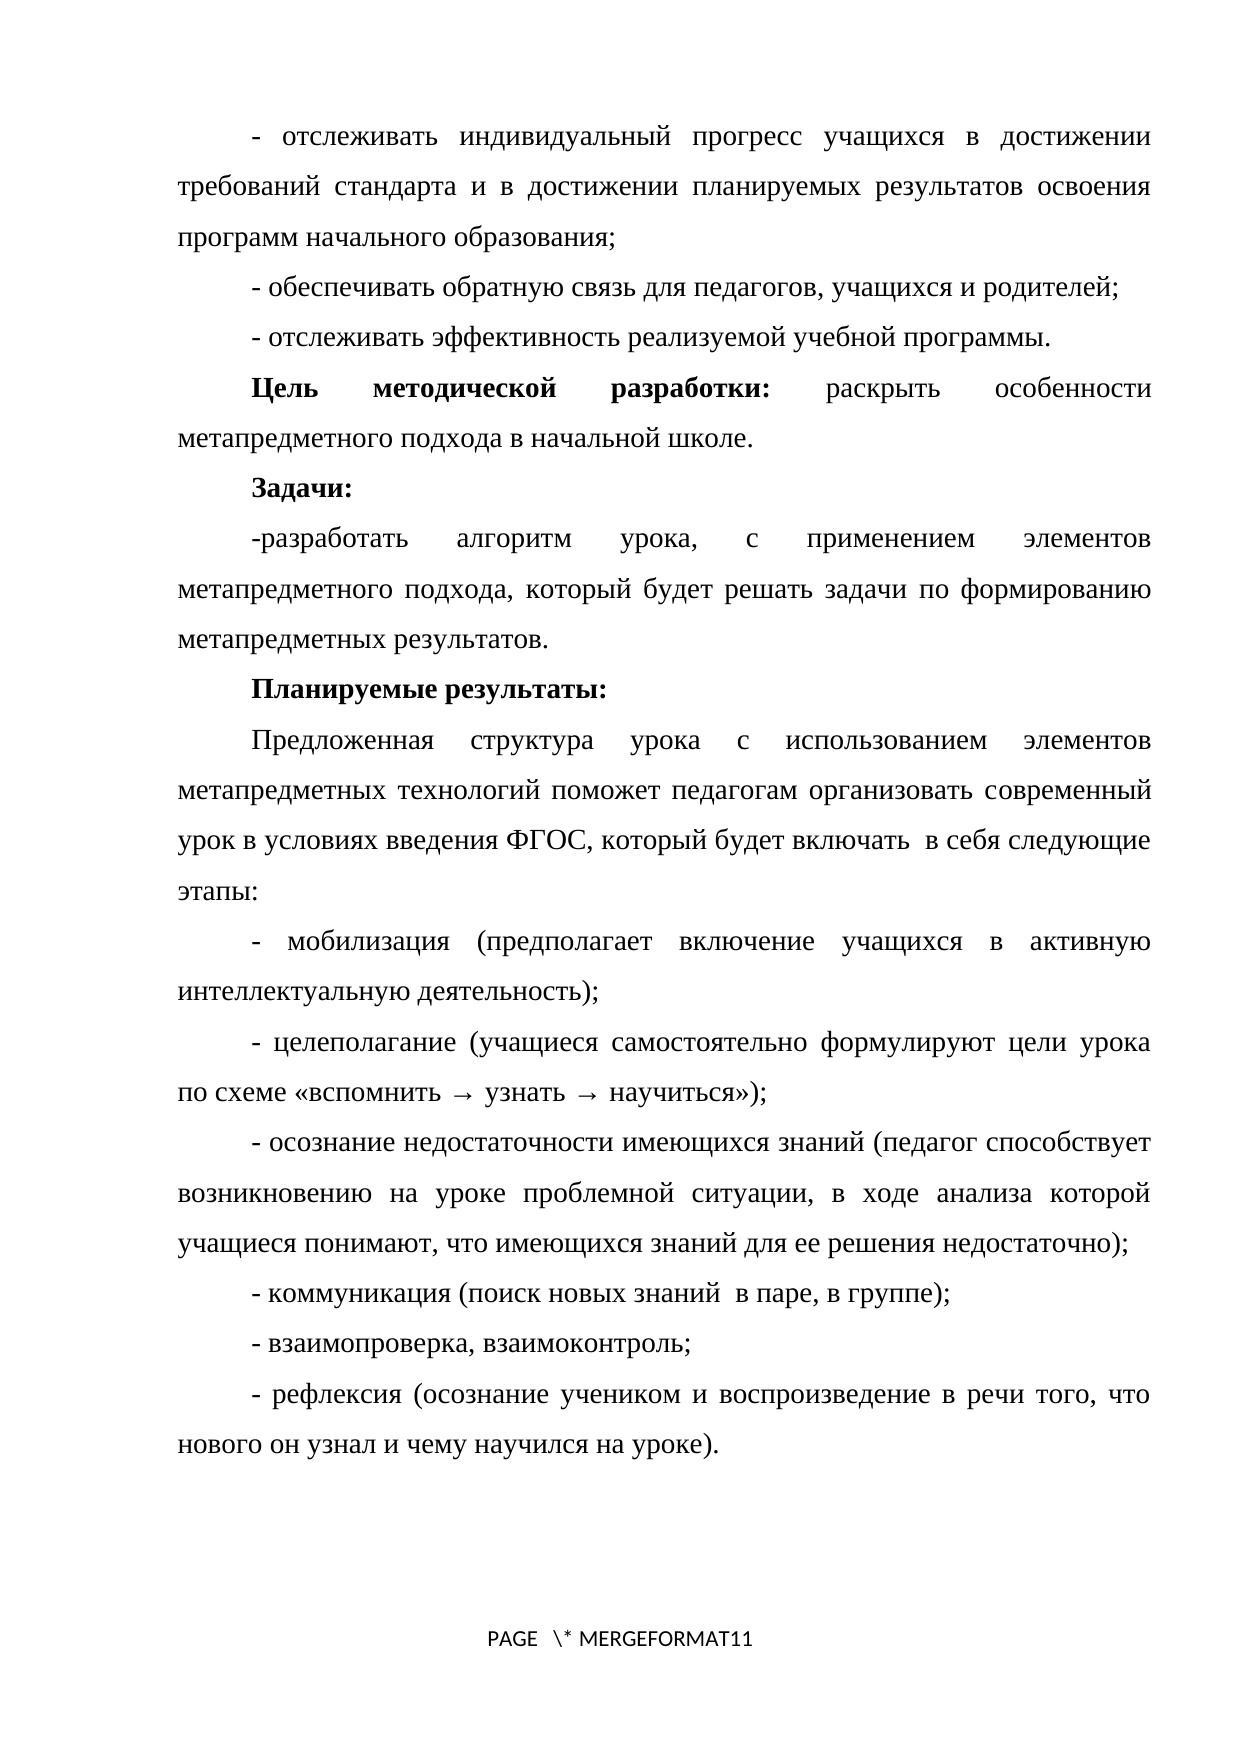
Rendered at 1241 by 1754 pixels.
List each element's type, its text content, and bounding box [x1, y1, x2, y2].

text Предложенная структура урока с использованием элементов метапредметных технологий поможет педагогам организовать современный урок в условиях введения ФГОС, который будет включать в себя следующие этапы: [177, 722, 1152, 906]
text Задачи: [177, 470, 1152, 504]
text Цель методической разработки: раскрыть особенности метапредметного подхода в начальной школе. [177, 370, 1152, 453]
text Планируемые результаты: [177, 672, 1152, 705]
text - мобилизация (предполагает включение учащихся в активную интеллектуальную деятельность); [177, 923, 1152, 1007]
text - отслеживать эффективность реализуемой учебной программы. [177, 319, 1152, 353]
text - рефлексия (осознание учеником и воспроизведение в речи того, что нового он узнал и чему научился на уроке). [177, 1376, 1152, 1460]
text - осознание недостаточности имеющихся знаний (педагог способствует возникновению на уроке проблемной ситуации, в ходе анализа которой учащиеся понимают, что имеющихся знаний для ее решения недостаточно); [177, 1124, 1152, 1258]
text -разработать алгоритм урока, с применением элементов метапредметного подхода, который будет решать задачи по формированию метапредметных результатов. [177, 521, 1152, 655]
text - коммуникация (поиск новых знаний в паре, в группе); [177, 1275, 1152, 1309]
text - целеполагание (учащиеся самостоятельно формулируют цели урока по схеме «вспомнить → узнать → научиться»); [177, 1024, 1152, 1108]
text - взаимопроверка, взаимоконтроль; [177, 1326, 1152, 1359]
text - отслеживать индивидуальный прогресс учащихся в достижении требований стандарта и в достижении планируемых результатов освоения программ начального образования; [177, 118, 1152, 252]
text - обеспечивать обратную связь для педагогов, учащихся и родителей; [177, 269, 1152, 303]
